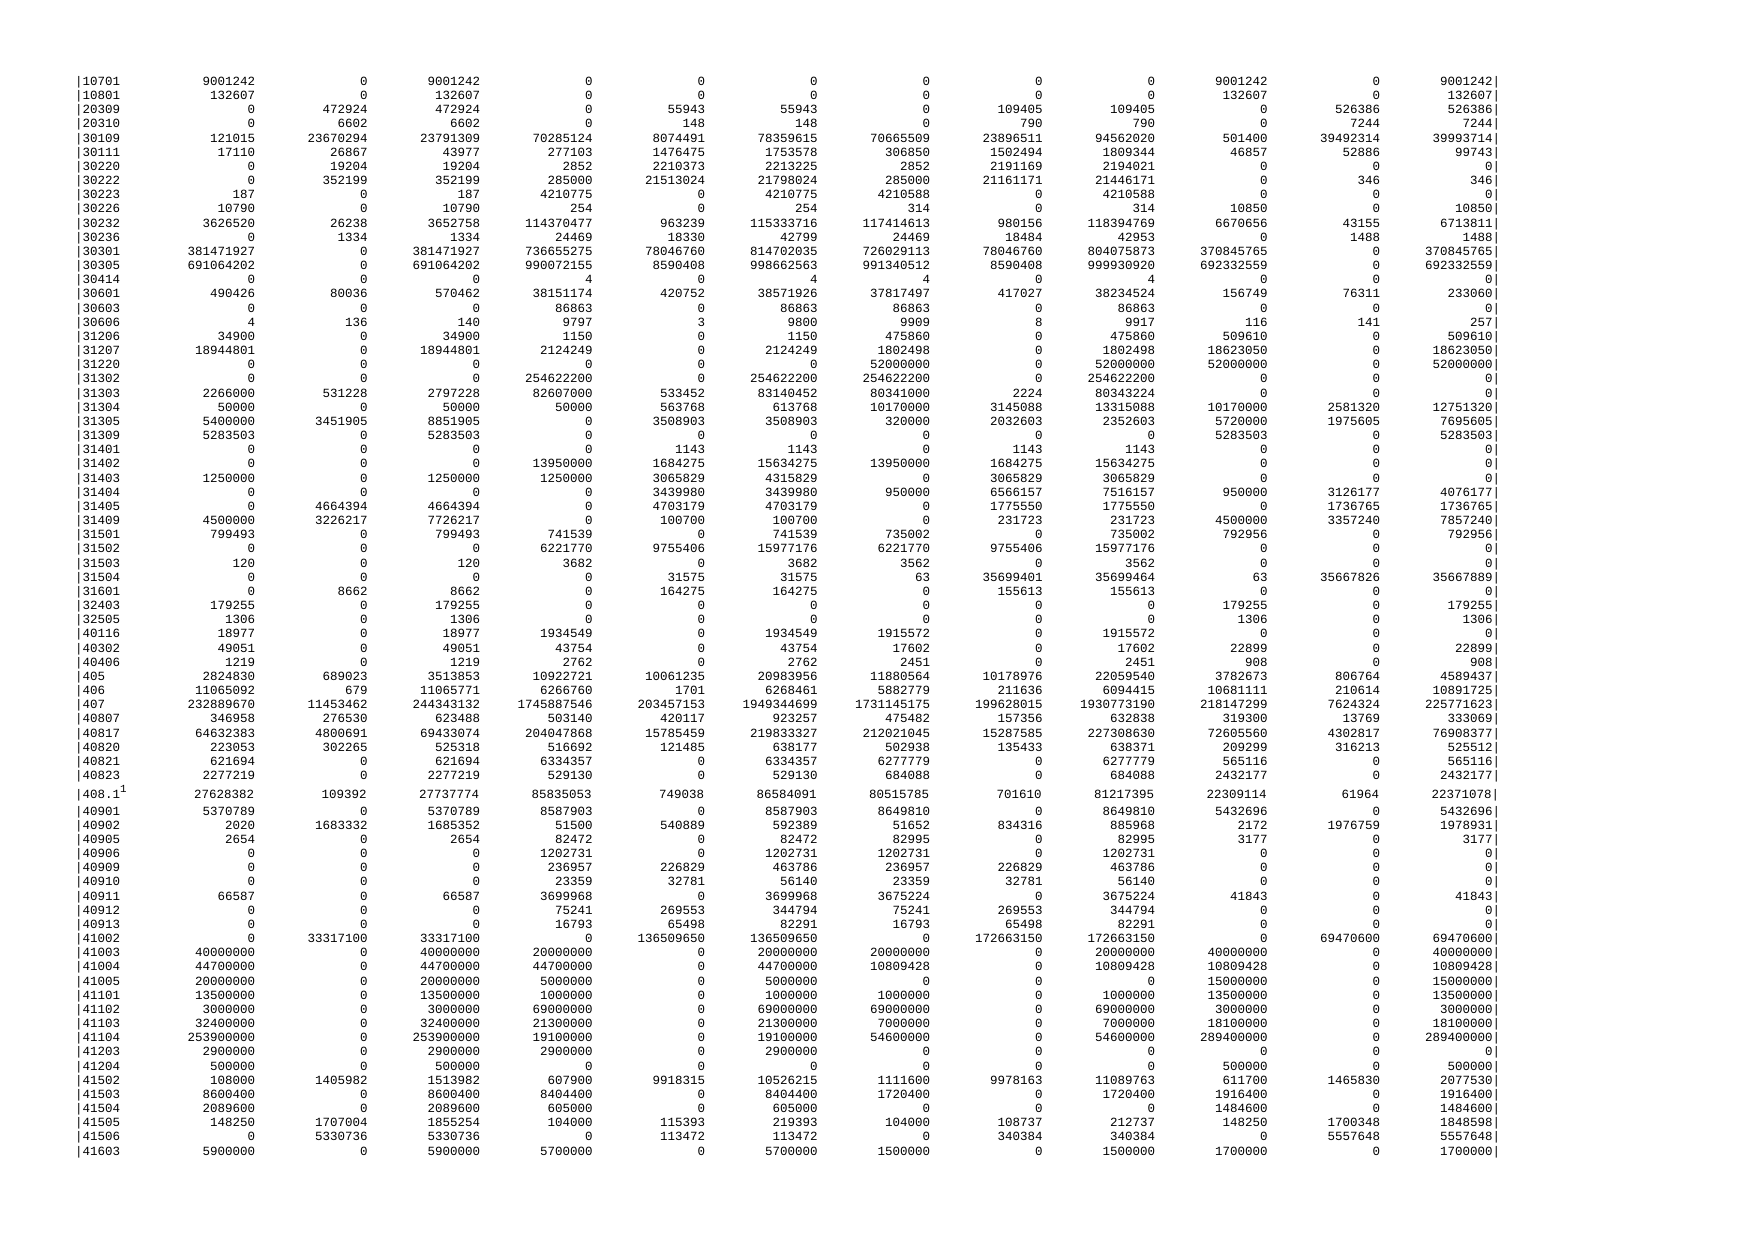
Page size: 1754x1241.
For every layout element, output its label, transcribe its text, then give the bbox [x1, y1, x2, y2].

text |41101 13500000 0 13500000 1000000 0 1000000 1000000 0 1000000 13500000 0 13500000| [75, 989, 1679, 1003]
text |41004 44700000 0 44700000 44700000 0 44700000 10809428 0 10809428 10809428 0 10809428| [75, 960, 1679, 974]
text |31304 50000 0 50000 50000 563768 613768 10170000 3145088 13315088 10170000 2581320 12751320| [75, 401, 1679, 415]
text |31309 5283503 0 5283503 0 0 0 0 0 0 5283503 0 5283503| [75, 429, 1679, 443]
text |30601 490426 80036 570462 38151174 420752 38571926 37817497 417027 38234524 156749 76311 233060| [75, 287, 1679, 302]
text |40406 1219 0 1219 2762 0 2762 2451 0 2451 908 0 908| [75, 656, 1679, 670]
text |41204 500000 0 500000 0 0 0 0 0 0 500000 0 500000| [75, 1059, 1679, 1074]
text |31305 5400000 3451905 8851905 0 3508903 3508903 320000 2032603 2352603 5720000 1975605 7695605| [75, 415, 1679, 429]
text |40821 621694 0 621694 6334357 0 6334357 6277779 0 6277779 565116 0 565116| [75, 755, 1679, 769]
text |31220 0 0 0 0 0 0 52000000 0 52000000 52000000 0 52000000| [75, 358, 1679, 372]
text |41505 148250 1707004 1855254 104000 115393 219393 104000 108737 212737 148250 1700348 1848598| [75, 1116, 1679, 1130]
text |40913 0 0 0 16793 65498 82291 16793 65498 82291 0 0 0| [75, 918, 1679, 932]
text |40909 0 0 0 236957 226829 463786 236957 226829 463786 0 0 0| [75, 861, 1679, 875]
text |30111 17110 26867 43977 277103 1476475 1753578 306850 1502494 1809344 46857 52886 99743| [75, 146, 1679, 160]
text |41503 8600400 0 8600400 8404400 0 8404400 1720400 0 1720400 1916400 0 1916400| [75, 1088, 1679, 1102]
text |407 232889670 11453462 244343132 1745887546 203457153 1949344699 1731145175 199628015 1930773190 218147299 7624324 225771623| [75, 698, 1679, 712]
text |41104 253900000 0 253900000 19100000 0 19100000 54600000 0 54600000 289400000 0 289400000| [75, 1031, 1679, 1045]
text |31206 34900 0 34900 1150 0 1150 475860 0 475860 509610 0 509610| [75, 330, 1679, 344]
text |41203 2900000 0 2900000 2900000 0 2900000 0 0 0 0 0 0| [75, 1045, 1679, 1059]
text |40901 5370789 0 5370789 8587903 0 8587903 8649810 0 8649810 5432696 0 5432696| [75, 804, 1679, 819]
text |31503 120 0 120 3682 0 3682 3562 0 3562 0 0 0| [75, 557, 1679, 571]
text |41005 20000000 0 20000000 5000000 0 5000000 0 0 0 15000000 0 15000000| [75, 974, 1679, 989]
text |40905 2654 0 2654 82472 0 82472 82995 0 82995 3177 0 3177| [75, 833, 1679, 847]
text |40823 2277219 0 2277219 529130 0 529130 684088 0 684088 2432177 0 2432177| [75, 769, 1679, 783]
text |40820 223053 302265 525318 516692 121485 638177 502938 135433 638371 209299 316213 525512| [75, 741, 1679, 755]
text |40116 18977 0 18977 1934549 0 1934549 1915572 0 1915572 0 0 0| [75, 627, 1679, 642]
text |41003 40000000 0 40000000 20000000 0 20000000 20000000 0 20000000 40000000 0 40000000| [75, 946, 1679, 960]
text |31501 799493 0 799493 741539 0 741539 735002 0 735002 792956 0 792956| [75, 528, 1679, 542]
text |32403 179255 0 179255 0 0 0 0 0 0 179255 0 179255| [75, 599, 1679, 613]
text |31401 0 0 0 0 1143 1143 0 1143 1143 0 0 0| [75, 443, 1679, 457]
text |40906 0 0 0 1202731 0 1202731 1202731 0 1202731 0 0 0| [75, 847, 1679, 861]
text |40302 49051 0 49051 43754 0 43754 17602 0 17602 22899 0 22899| [75, 642, 1679, 656]
text |41002 0 33317100 33317100 0 136509650 136509650 0 172663150 172663150 0 69470600 69470600| [75, 932, 1679, 946]
text |30232 3626520 26238 3652758 114370477 963239 115333716 117414613 980156 118394769 6670656 43155 6713811| [75, 217, 1679, 231]
text |40912 0 0 0 75241 269553 344794 75241 269553 344794 0 0 0| [75, 904, 1679, 918]
text |32505 1306 0 1306 0 0 0 0 0 0 1306 0 1306| [75, 613, 1679, 627]
text |31302 0 0 0 254622200 0 254622200 254622200 0 254622200 0 0 0| [75, 372, 1679, 387]
text |41506 0 5330736 5330736 0 113472 113472 0 340384 340384 0 5557648 5557648| [75, 1130, 1679, 1144]
text |30603 0 0 0 86863 0 86863 86863 0 86863 0 0 0| [75, 302, 1679, 316]
text |30414 0 0 0 4 0 4 4 0 4 0 0 0| [75, 273, 1679, 287]
text |30236 0 1334 1334 24469 18330 42799 24469 18484 42953 0 1488 1488| [75, 231, 1679, 245]
text |20310 0 6602 6602 0 148 148 0 790 790 0 7244 7244| [75, 117, 1679, 132]
text |41103 32400000 0 32400000 21300000 0 21300000 7000000 0 7000000 18100000 0 18100000| [75, 1017, 1679, 1031]
text |41502 108000 1405982 1513982 607900 9918315 10526215 1111600 9978163 11089763 611700 1465830 2077530| [75, 1074, 1679, 1088]
text |408.1 27628382 109392 27737774 85835053 749038 86584091 80515785 701610 81217395 22309114 61964 22371078| [75, 783, 1679, 804]
text |31405 0 4664394 4664394 0 4703179 4703179 0 1775550 1775550 0 1736765 1736765| [75, 500, 1679, 514]
text |10701 9001242 0 9001242 0 0 0 0 0 0 9001242 0 9001242| [75, 75, 1679, 89]
text |40911 66587 0 66587 3699968 0 3699968 3675224 0 3675224 41843 0 41843| [75, 889, 1679, 904]
text |30109 121015 23670294 23791309 70285124 8074491 78359615 70665509 23896511 94562020 501400 39492314 39993714| [75, 132, 1679, 146]
text |30220 0 19204 19204 2852 2210373 2213225 2852 2191169 2194021 0 0 0| [75, 160, 1679, 174]
text |40910 0 0 0 23359 32781 56140 23359 32781 56140 0 0 0| [75, 875, 1679, 889]
text |30223 187 0 187 4210775 0 4210775 4210588 0 4210588 0 0 0| [75, 188, 1679, 202]
text |30226 10790 0 10790 254 0 254 314 0 314 10850 0 10850| [75, 202, 1679, 217]
text |40902 2020 1683332 1685352 51500 540889 592389 51652 834316 885968 2172 1976759 1978931| [75, 819, 1679, 833]
text |40807 346958 276530 623488 503140 420117 923257 475482 157356 632838 319300 13769 333069| [75, 712, 1679, 727]
text |405 2824830 689023 3513853 10922721 10061235 20983956 11880564 10178976 22059540 3782673 806764 4589437| [75, 670, 1679, 684]
text |20309 0 472924 472924 0 55943 55943 0 109405 109405 0 526386 526386| [75, 103, 1679, 117]
text |31601 0 8662 8662 0 164275 164275 0 155613 155613 0 0 0| [75, 585, 1679, 599]
text |31207 18944801 0 18944801 2124249 0 2124249 1802498 0 1802498 18623050 0 18623050| [75, 344, 1679, 358]
text |31504 0 0 0 0 31575 31575 63 35699401 35699464 63 35667826 35667889| [75, 571, 1679, 585]
text |10801 132607 0 132607 0 0 0 0 0 0 132607 0 132607| [75, 89, 1679, 103]
text |30222 0 352199 352199 285000 21513024 21798024 285000 21161171 21446171 0 346 346| [75, 174, 1679, 188]
text |31409 4500000 3226217 7726217 0 100700 100700 0 231723 231723 4500000 3357240 7857240| [75, 514, 1679, 528]
text |406 11065092 679 11065771 6266760 1701 6268461 5882779 211636 6094415 10681111 210614 10891725| [75, 684, 1679, 698]
text |31404 0 0 0 0 3439980 3439980 950000 6566157 7516157 950000 3126177 4076177| [75, 486, 1679, 500]
text |31402 0 0 0 13950000 1684275 15634275 13950000 1684275 15634275 0 0 0| [75, 457, 1679, 472]
text |41603 5900000 0 5900000 5700000 0 5700000 1500000 0 1500000 1700000 0 1700000| [75, 1144, 1679, 1159]
text |41504 2089600 0 2089600 605000 0 605000 0 0 0 1484600 0 1484600| [75, 1102, 1679, 1116]
text |31303 2266000 531228 2797228 82607000 533452 83140452 80341000 2224 80343224 0 0 0| [75, 387, 1679, 401]
text |31502 0 0 0 6221770 9755406 15977176 6221770 9755406 15977176 0 0 0| [75, 542, 1679, 557]
text |30606 4 136 140 9797 3 9800 9909 8 9917 116 141 257| [75, 316, 1679, 330]
text |40817 64632383 4800691 69433074 204047868 15785459 219833327 212021045 15287585 227308630 72605560 4302817 76908377| [75, 727, 1679, 741]
text |41102 3000000 0 3000000 69000000 0 69000000 69000000 0 69000000 3000000 0 3000000| [75, 1003, 1679, 1017]
text |30305 691064202 0 691064202 990072155 8590408 998662563 991340512 8590408 999930920 692332559 0 692332559| [75, 259, 1679, 273]
text |30301 381471927 0 381471927 736655275 78046760 814702035 726029113 78046760 804075873 370845765 0 370845765| [75, 245, 1679, 259]
text |31403 1250000 0 1250000 1250000 3065829 4315829 0 3065829 3065829 0 0 0| [75, 472, 1679, 486]
